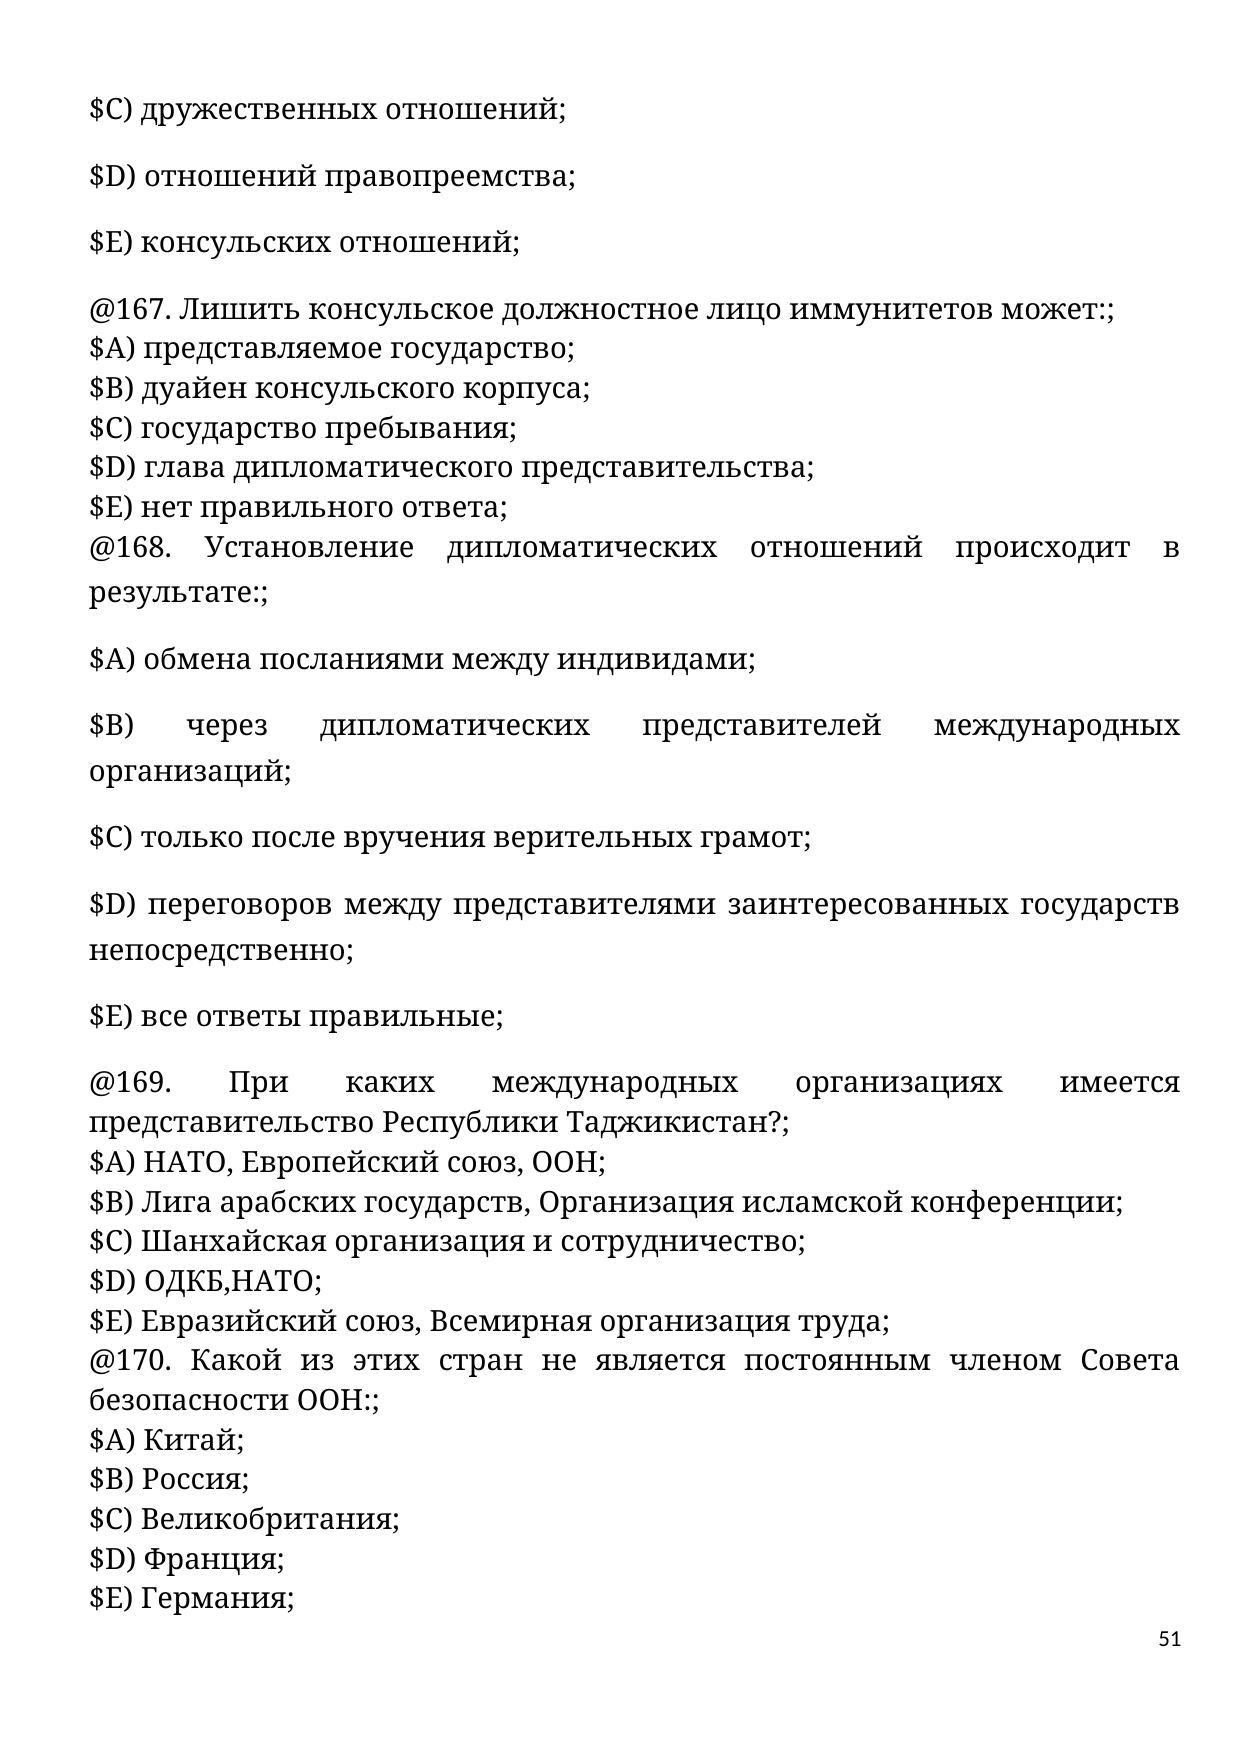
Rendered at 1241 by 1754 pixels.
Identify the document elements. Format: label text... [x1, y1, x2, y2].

text $A) НАТО, Европейский союз, ООН; [89, 1141, 1181, 1181]
text $A) представляемое государство; [89, 328, 1181, 367]
text $A) обмена посланиями между индивидами; [89, 638, 1181, 678]
text $D) Франция; [89, 1538, 1181, 1578]
text $B) Лига арабских государств, Организация исламской конференции; [89, 1181, 1181, 1221]
text $D) глава дипломатического представительства; [89, 447, 1181, 486]
text $C) дружественных отношений; [89, 89, 1181, 128]
text $E) Евразийский союз, Всемирная организация труда; [89, 1300, 1181, 1339]
text $E) все ответы правильные; [89, 995, 1181, 1035]
text $B) через дипломатических представителей международных организаций; [89, 705, 1181, 790]
text $B) дуайен консульского корпуса; [89, 367, 1181, 407]
text $C) только после вручения верительных грамот; [89, 817, 1181, 856]
text $E) консульских отношений; [89, 222, 1181, 261]
text $C) Шанхайская организация и сотрудничество; [89, 1221, 1181, 1260]
text $D) отношений правопреемства; [89, 155, 1181, 195]
text $D) переговоров между представителями заинтересованных государств непосредственно; [89, 883, 1181, 968]
text @167. Лишить консульское должностное лицо иммунитетов может:; [89, 288, 1181, 328]
text $C) Великобритания; [89, 1498, 1181, 1538]
text $C) государство пребывания; [89, 407, 1181, 447]
text $B) Россия; [89, 1459, 1181, 1498]
text $E) нет правильного ответа; [89, 486, 1181, 526]
text @169. При каких международных организациях имеется представительство Республики Таджикистан?; [89, 1062, 1181, 1141]
text @170. Какой из этих стран не является постоянным членом Совета безопасности ООН:; [89, 1339, 1181, 1419]
text $A) Китай; [89, 1419, 1181, 1459]
text $E) Германия; [89, 1578, 1181, 1617]
text @168. Установление дипломатических отношений происходит в результате:; [89, 526, 1181, 611]
text $D) ОДКБ,НАТО; [89, 1260, 1181, 1300]
